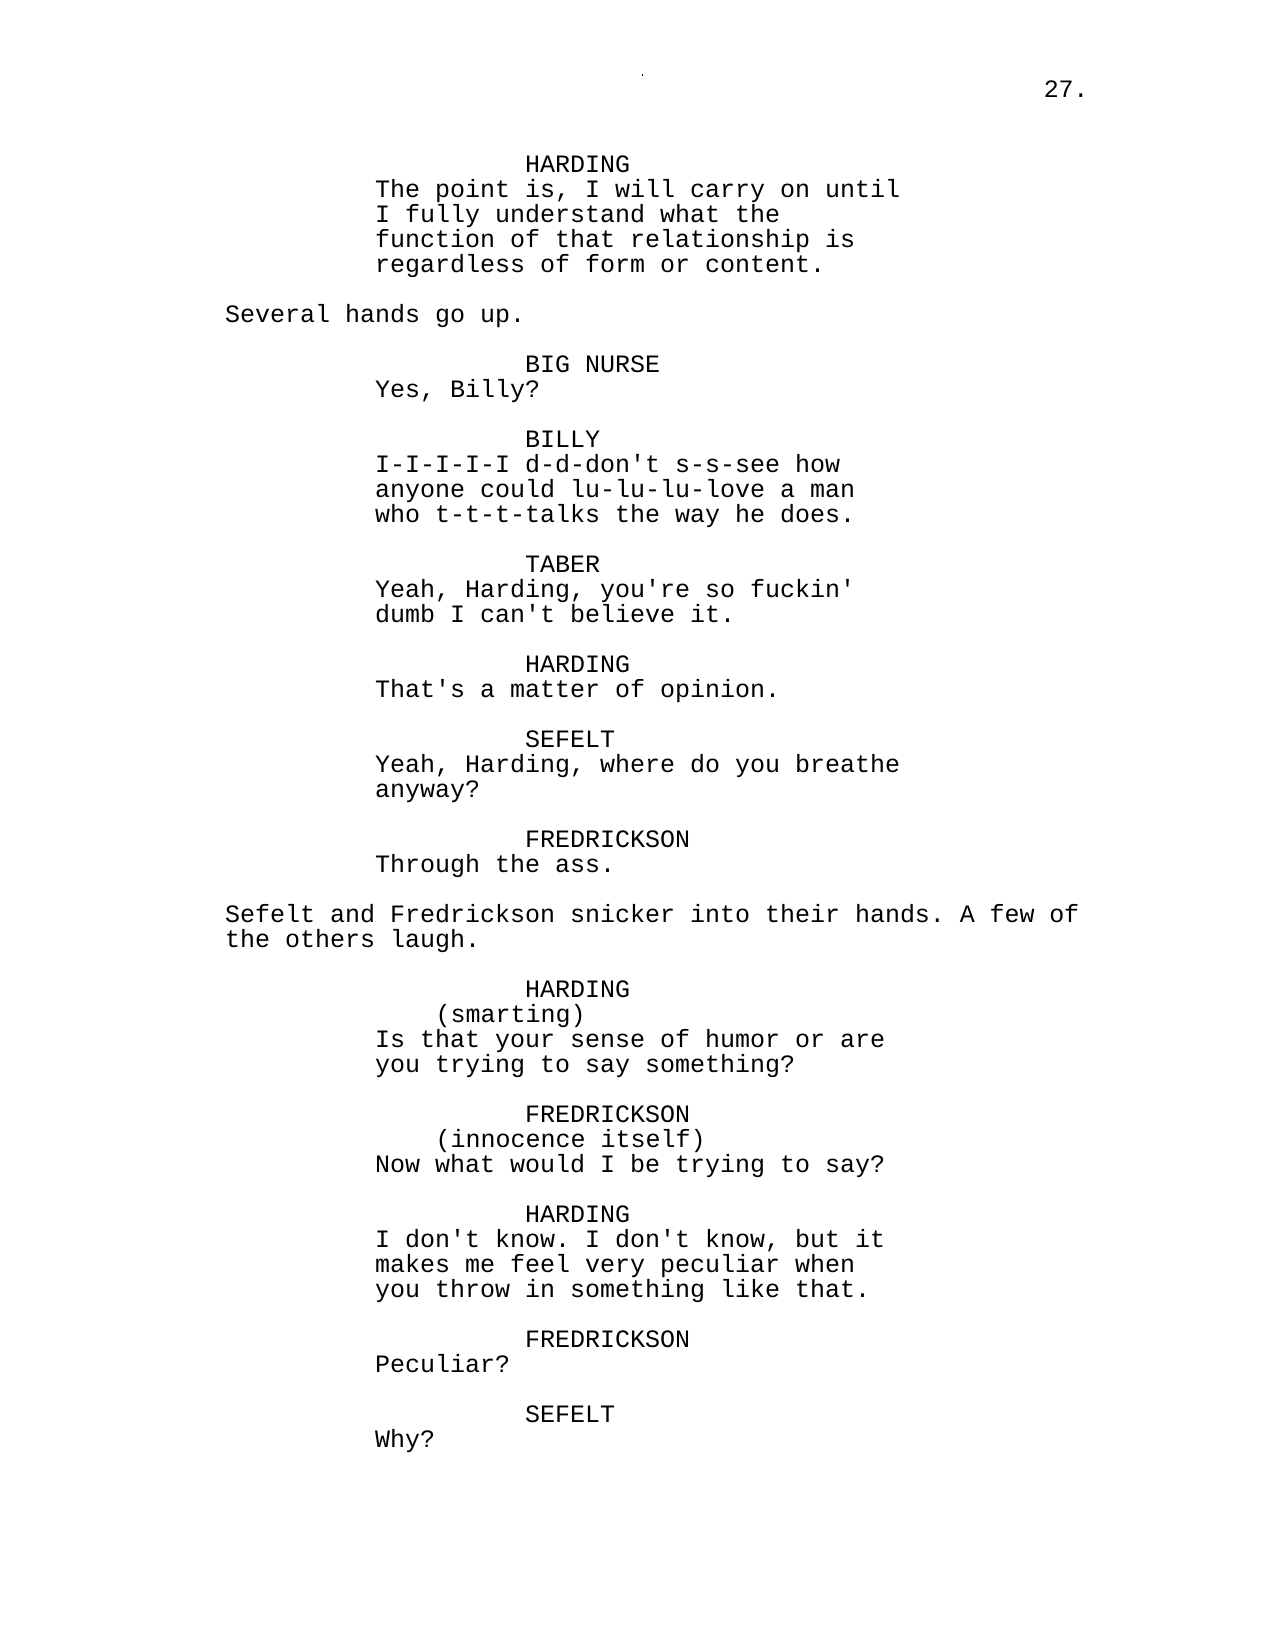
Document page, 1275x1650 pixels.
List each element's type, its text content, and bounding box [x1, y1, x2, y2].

text who t-t-t-talks the way he does. [375, 502, 1098, 527]
text (innocence itself) [435, 1127, 1098, 1152]
text anyone could lu-lu-lu-love a man [375, 477, 1098, 502]
text FREDRICKSON [525, 1102, 1098, 1127]
text dumb I can't believe it. [375, 602, 1098, 627]
text SEFELT [525, 727, 1098, 752]
text function of that relationship is [375, 227, 1098, 252]
text FREDRICKSON [525, 827, 1098, 852]
text makes me feel very peculiar when [375, 1252, 1098, 1277]
text Sefelt and Fredrickson snicker into their hands. A few of the others laugh. [225, 902, 1095, 952]
text Why? [375, 1427, 516, 1452]
text Is that your sense of humor or are [375, 1027, 1098, 1052]
text FREDRICKSON [525, 1327, 1098, 1352]
text That's a matter of opinion. [375, 677, 1098, 702]
text Yes, Billy? [375, 377, 1098, 402]
text TABER [525, 552, 1098, 577]
text you trying to say something? [375, 1052, 1098, 1077]
text HARDING [525, 1202, 1098, 1227]
text you throw in something like that. [375, 1277, 1098, 1302]
text SEFELT [525, 1402, 1098, 1427]
text Peculiar? [375, 1352, 516, 1377]
text 27. [1044, 77, 1098, 102]
text HARDING [525, 152, 1098, 177]
text BILLY [525, 427, 1098, 452]
text I-I-I-I-I d-d-don't s-s-see how [375, 452, 1098, 477]
text Yeah, Harding, you're so fuckin' [375, 577, 1098, 602]
text anyway? [375, 777, 1098, 802]
text The point is, I will carry on until [375, 177, 1098, 202]
text HARDING [525, 977, 1098, 1002]
text Through the ass. [375, 852, 1098, 877]
text Now what would I be trying to say? [375, 1152, 1098, 1177]
text regardless of form or content. [375, 252, 1098, 277]
text BIG NURSE [525, 352, 1098, 377]
text I don't know. I don't know, but it [375, 1227, 1098, 1252]
text HARDING [525, 652, 1098, 677]
text Several hands go up. [225, 302, 1098, 327]
text (smarting) [435, 1002, 1098, 1027]
text Yeah, Harding, where do you breathe [375, 752, 1098, 777]
text I fully understand what the [375, 202, 1098, 227]
